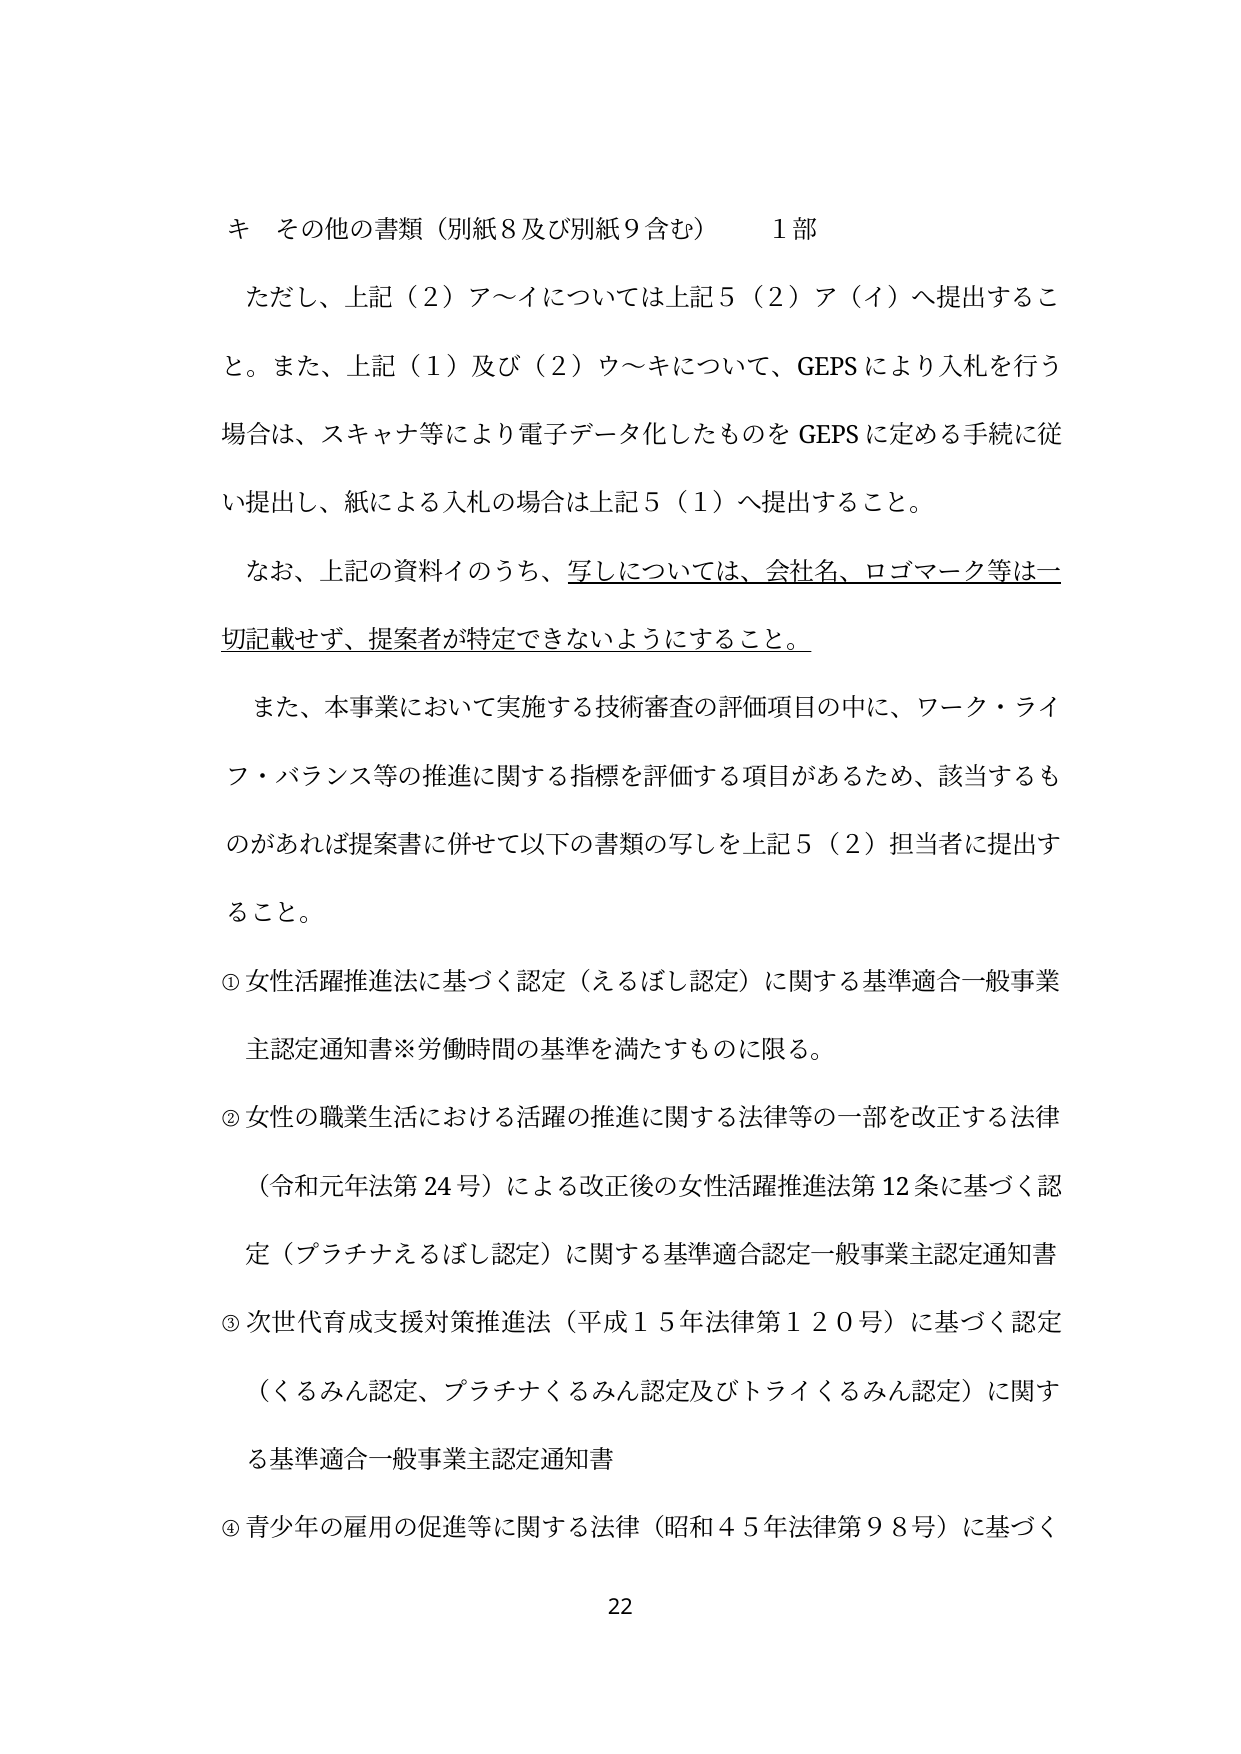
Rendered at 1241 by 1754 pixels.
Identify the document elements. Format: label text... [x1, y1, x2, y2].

text ②女性の職業生活における活躍の推進に関する法律等の一部を改正する法律（令和元年法第24号）による改正後の女性活躍推進法第12条に基づく認定（プラチナえるぼし認定）に関する基準適合認定一般事業主認定通知書 [221, 1082, 1063, 1287]
text キ その他の書類（別紙８及び別紙９含む） １部 [177, 194, 1063, 262]
text ただし、上記（２）ア～イについては上記５（２）ア（イ）へ提出すること。また、上記（１）及び（２）ウ～キについて、GEPSにより入札を行う場合は、スキャナ等により電子データ化したものをGEPSに定める手続に従い提出し、紙による入札の場合は上記５（１）へ提出すること。 [221, 262, 1063, 535]
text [221, 1492, 1063, 1560]
text ①女性活躍推進法に基づく認定（えるぼし認定）に関する基準適合一般事業主認定通知書※労働時間の基準を満たすものに限る。 [221, 945, 1063, 1082]
text また、本事業において実施する技術審査の評価項目の中に、ワーク・ライフ・バランス等の推進に関する指標を評価する項目があるため、該当するものがあれば提案書に併せて以下の書類の写しを上記５（２）担当者に提出すること。 [177, 672, 1063, 945]
text ③次世代育成支援対策推進法（平成１５年法律第１２０号）に基づく認定（くるみん認定、プラチナくるみん認定及びトライくるみん認定）に関する基準適合一般事業主認定通知書 [221, 1287, 1063, 1492]
text なお、上記の資料イのうち、写しについては、会社名、ロゴマーク等は一切記載せず、提案者が特定できないようにすること。 [221, 535, 1063, 672]
